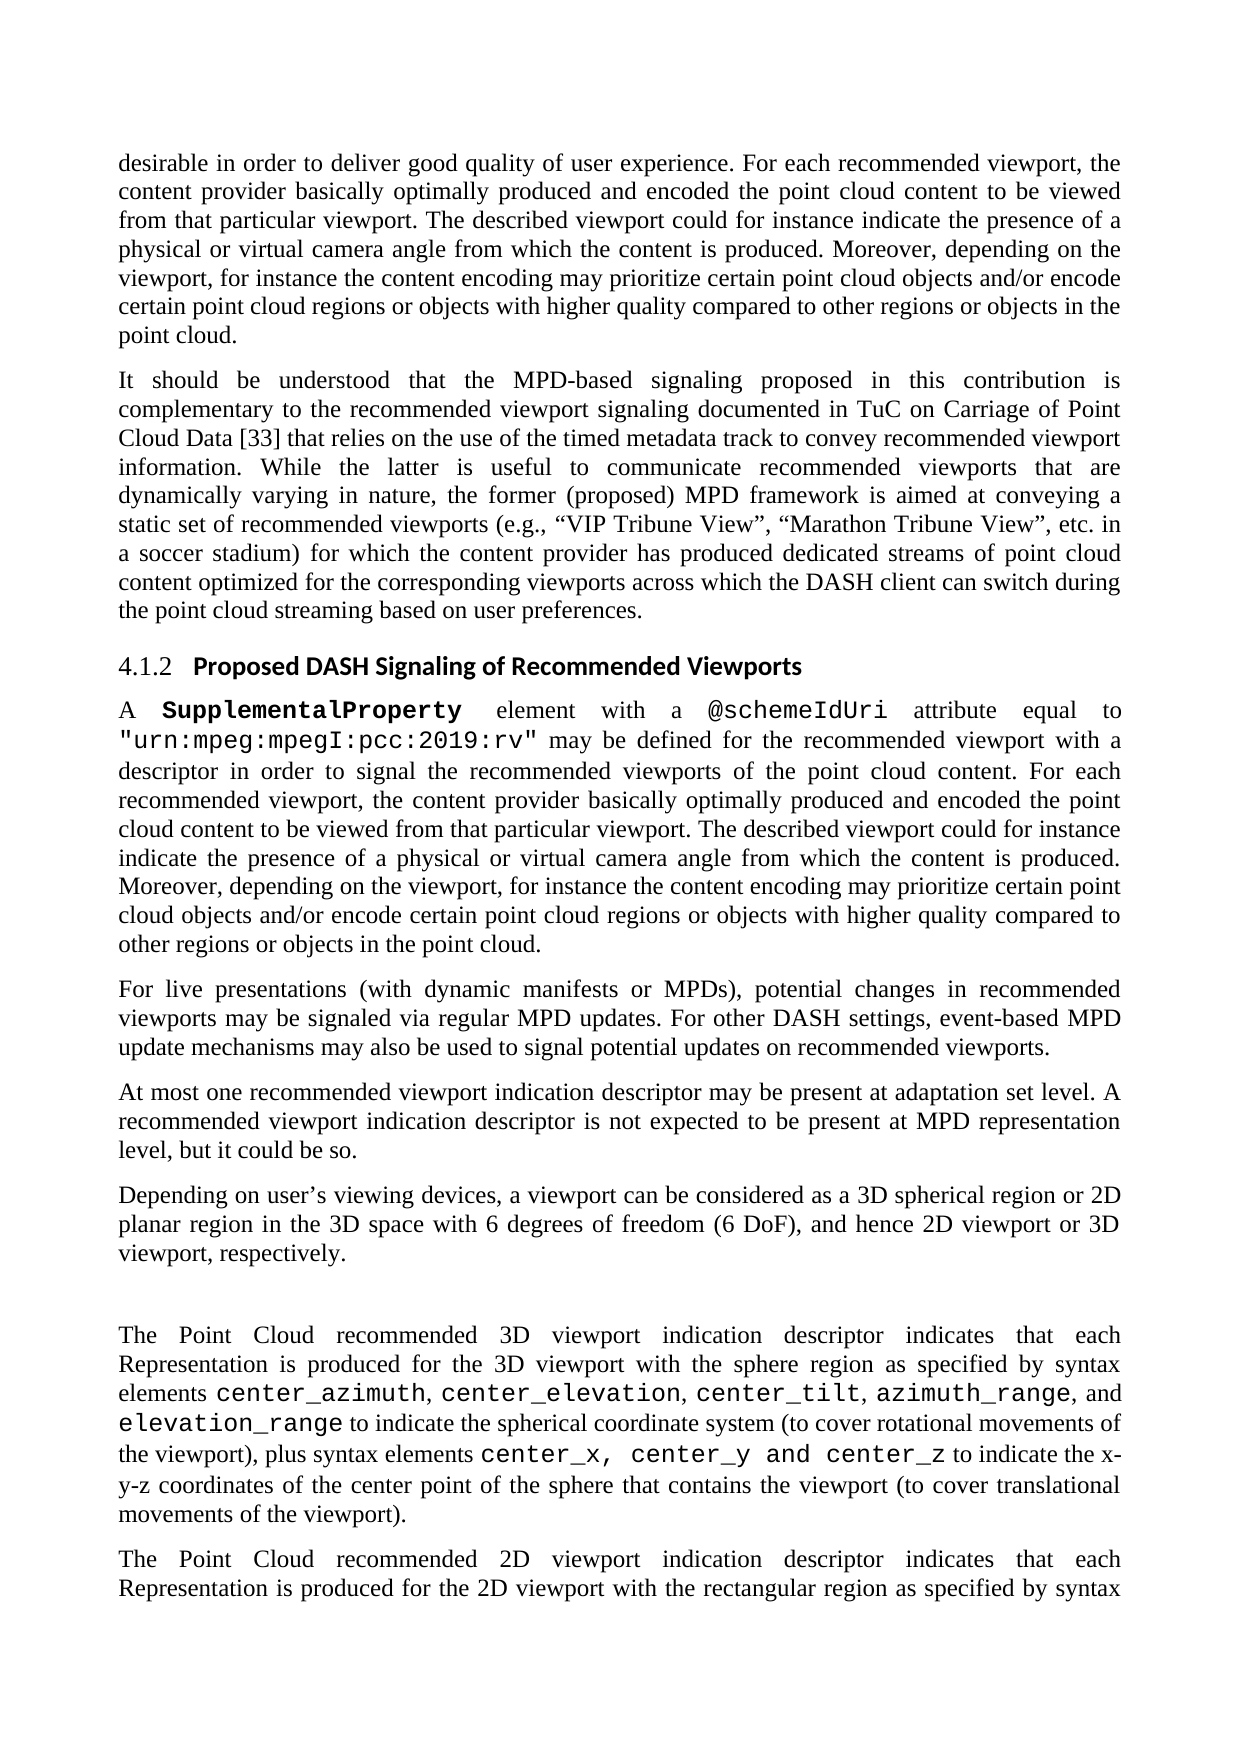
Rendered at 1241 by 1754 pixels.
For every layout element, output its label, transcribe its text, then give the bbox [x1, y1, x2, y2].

text For live presentations (with dynamic manifests or MPDs), potential changes in recommended viewports may be signaled via regular MPD updates. For other DASH settings, event-based MPD update mechanisms may also be used to signal potential updates on recommended viewports. [118, 974, 1122, 1061]
subtitle Proposed DASH Signaling of Recommended Viewports [118, 649, 1122, 682]
text It should be understood that the MPD-based signaling proposed in this contribution is complementary to the recommended viewport signaling documented in TuC on Carriage of Point Cloud Data [33] that relies on the use of the timed metadata track to convey recommended viewport information. While the latter is useful to communicate recommended viewports that are dynamically varying in nature, the former (proposed) MPD framework is aimed at conveying a static set of recommended viewports (e.g., “VIP Tribune View”, “Marathon Tribune View”, etc. in a soccer stadium) for which the content provider has produced dedicated streams of point cloud content optimized for the corresponding viewports across which the DASH client can switch during the point cloud streaming based on user preferences. [118, 366, 1122, 624]
text A SupplementalProperty element with a @schemeIdUri attribute equal to "urn:mpeg:mpegI:pcc:2019:rv" may be defined for the recommended viewport with a descriptor in order to signal the recommended viewports of the point cloud content. For each recommended viewport, the content provider basically optimally produced and encoded the point cloud content to be viewed from that particular viewport. The described viewport could for instance indicate the presence of a physical or virtual camera angle from which the content is produced. Moreover, depending on the viewport, for instance the content encoding may prioritize certain point cloud objects and/or encode certain point cloud regions or objects with higher quality compared to other regions or objects in the point cloud. [118, 695, 1122, 958]
text The Point Cloud recommended 3D viewport indication descriptor indicates that each Representation is produced for the 3D viewport with the sphere region as specified by syntax elements center_azimuth, center_elevation, center_tilt, azimuth_range, and elevation_range to indicate the spherical coordinate system (to cover rotational movements of the viewport), plus syntax elements center_x, center_y and center_z to indicate the x-y-z coordinates of the center point of the sphere that contains the viewport (to cover translational movements of the viewport). [118, 1320, 1122, 1528]
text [118, 1544, 1122, 1602]
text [118, 148, 1122, 349]
text At most one recommended viewport indication descriptor may be present at adaptation set level. A recommended viewport indication descriptor is not expected to be present at MPD representation level, but it could be so. [118, 1077, 1122, 1163]
text Depending on user’s viewing devices, a viewport can be considered as a 3D spherical region or 2D planar region in the 3D space with 6 degrees of freedom (6 DoF), and hence 2D viewport or 3D viewport, respectively. [118, 1180, 1122, 1266]
